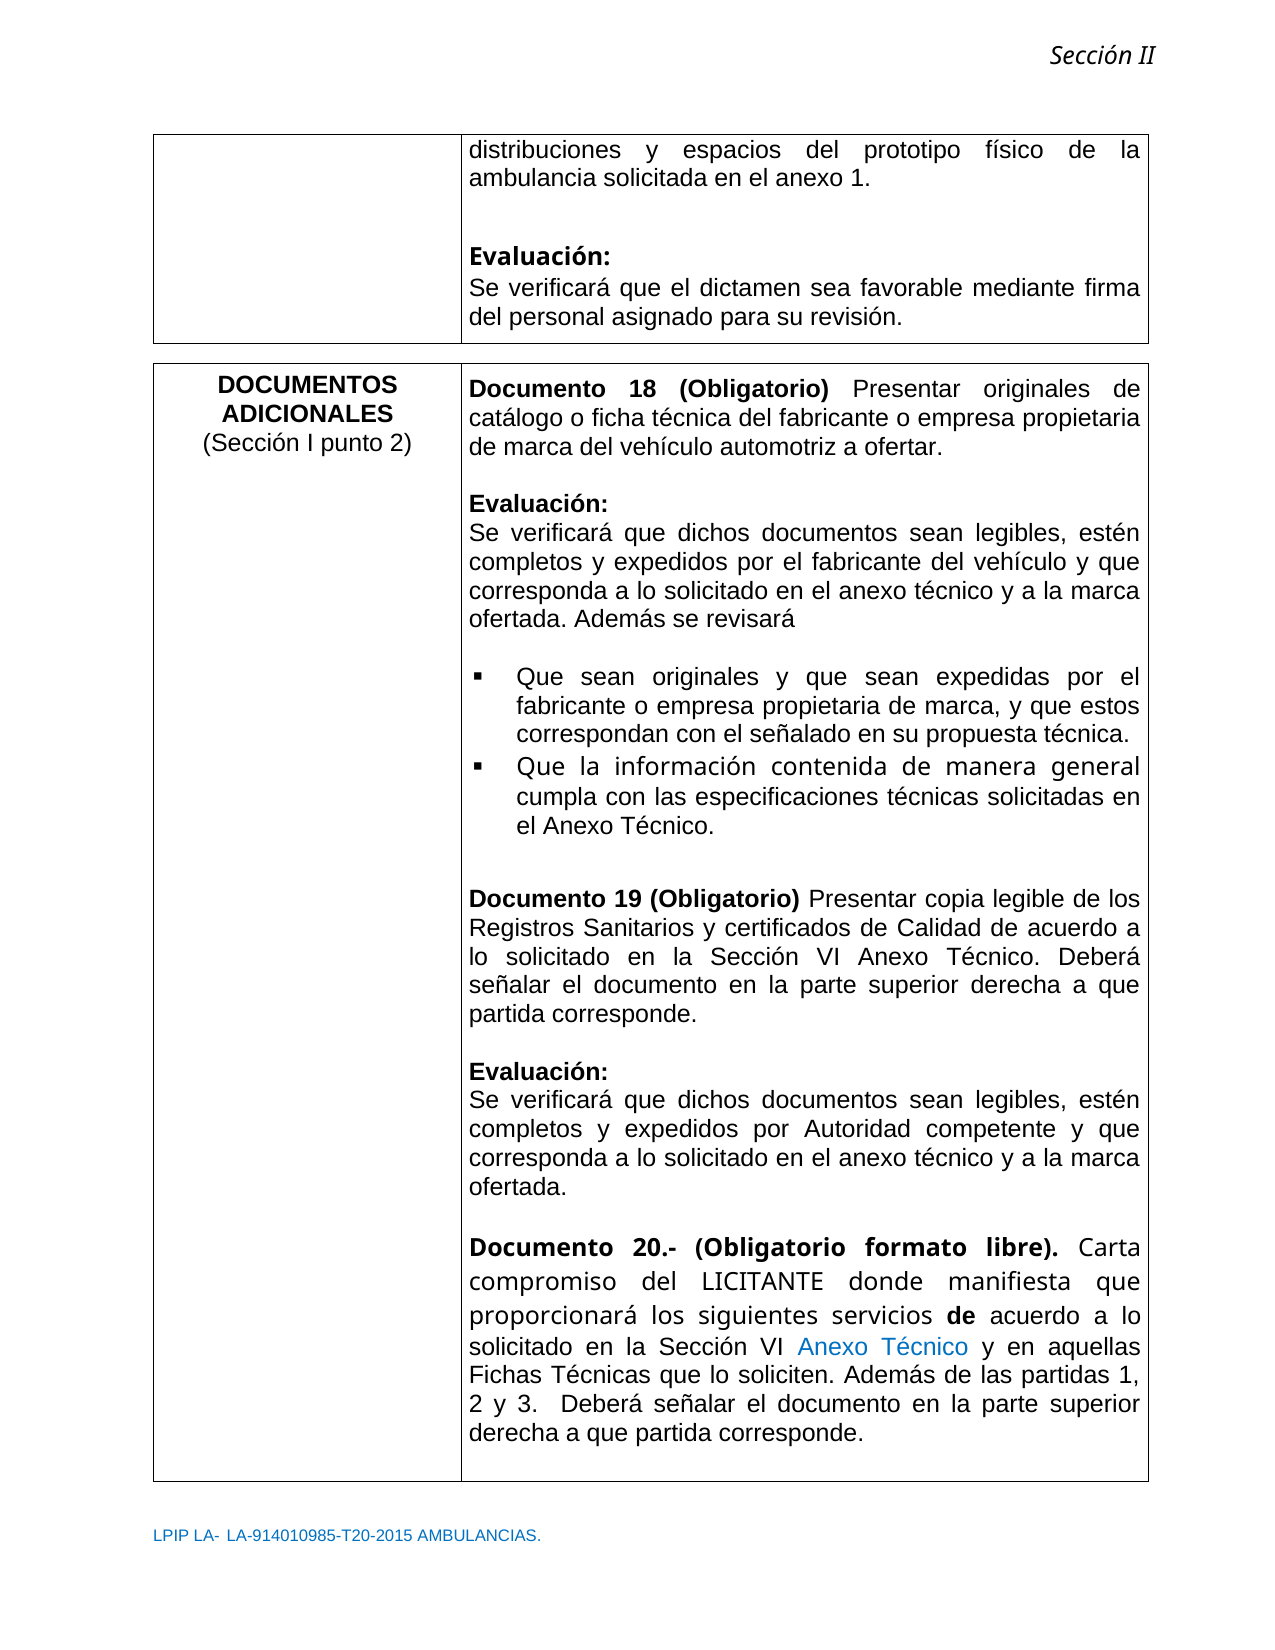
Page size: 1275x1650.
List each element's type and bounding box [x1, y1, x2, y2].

table_header [154, 135, 461, 343]
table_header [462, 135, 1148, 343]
table_header [462, 364, 1148, 1481]
table_header [154, 364, 461, 1481]
